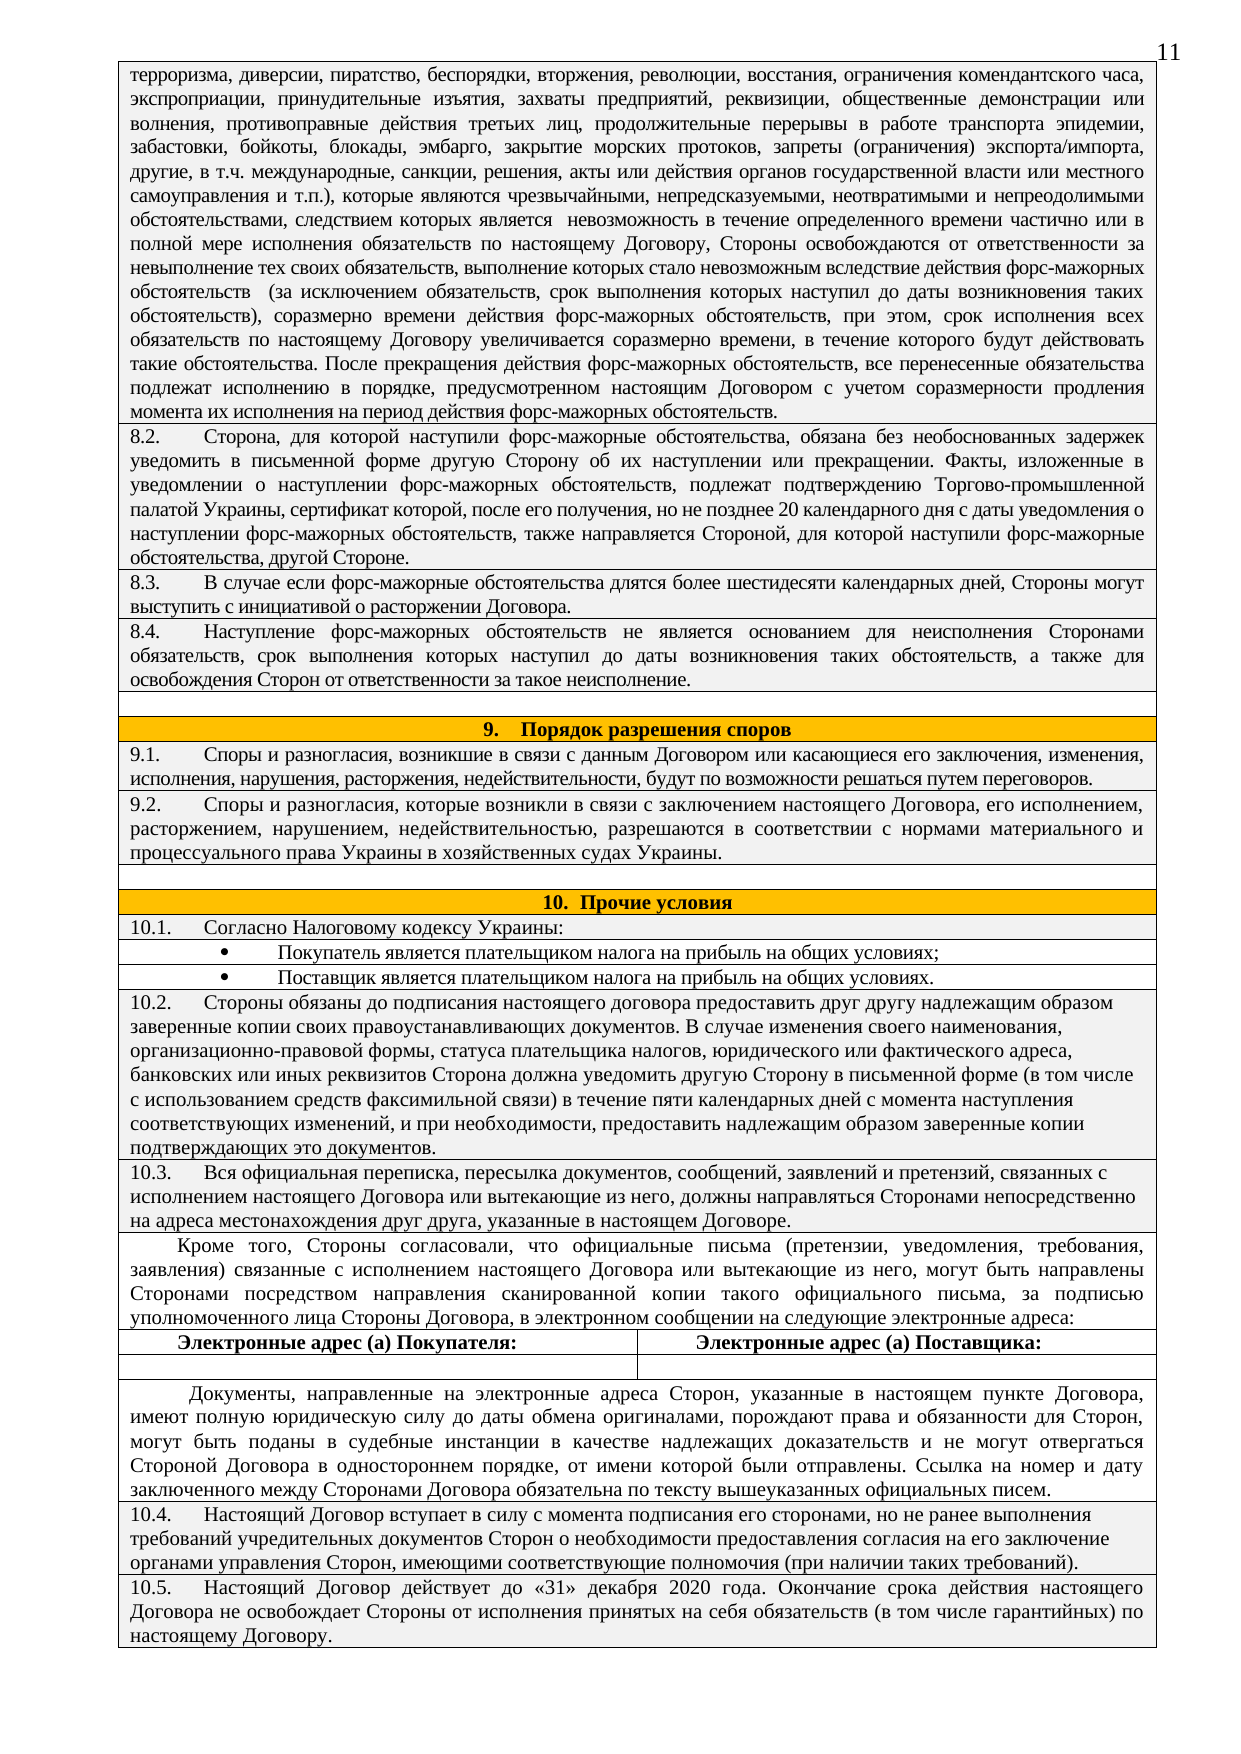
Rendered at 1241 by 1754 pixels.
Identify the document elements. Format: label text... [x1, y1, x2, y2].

table_cell Кроме того, Стороны согласовали, что официальные письма (претензии, уведомления, требования, заявления) связанные с исполнением настоящего Договора или вытекающие из него, могут быть направлены Сторонами посредством направления сканированной копии такого официального письма, за подписью уполномоченного лица Стороны Договора, в электронном сообщении на следующие электронные адреса: [119, 1233, 1156, 1329]
table_cell Настоящий Договор вступает в силу с момента подписания его сторонами, но не ранее выполнения требований учредительных документов Сторон о необходимости предоставления согласия на его заключение органами управления Сторон, имеющими соответствующие полномочия (при наличии таких требований). [119, 1502, 1156, 1574]
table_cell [119, 62, 1156, 423]
table_cell Настоящий Договор действует до «31» декабря 2020 года. Окончание срока действия настоящего Договора не освобождает Стороны от исполнения принятых на себя обязательств (в том числе гарантийных) по настоящему Договору. [119, 1575, 1156, 1647]
table_cell Стороны обязаны до подписания настоящего договора предоставить друг другу надлежащим образом заверенные копии своих правоустанавливающих документов. В случае изменения своего наименования, организационно-правовой формы, статуса плательщика налогов, юридического или фактического адреса, банковских или иных реквизитов Сторона должна уведомить другую Сторону в письменной форме (в том числе с использованием средств факсимильной связи) в течение пяти календарных дней с момента наступления соответствующих изменений, и при необходимости, предоставить надлежащим образом заверенные копии подтверждающих это документов. [119, 990, 1156, 1159]
table_cell Поставщик является плательщиком налога на прибыль на общих условиях. [119, 965, 1156, 989]
table_cell Прочие условия [119, 890, 1156, 914]
table_cell Покупатель является плательщиком налога на прибыль на общих условиях; [119, 940, 1156, 964]
table_cell В случае если форс-мажорные обстоятельства длятся более шестидесяти календарных дней, Стороны могут выступить с инициативой о расторжении Договора. [119, 570, 1156, 618]
table_cell Сторона, для которой наступили форс-мажорные обстоятельства, обязана без необоснованных задержек уведомить в письменной форме другую Сторону об их наступлении или прекращении. Факты, изложенные в уведомлении о наступлении форс-мажорных обстоятельств, подлежат подтверждению Торгово-промышленной палатой Украины, сертификат которой, после его получения, но не позднее 20 календарного дня с даты уведомления о наступлении форс-мажорных обстоятельств, также направляется Стороной, для которой наступили форс-мажорные обстоятельства, другой Стороне. [119, 424, 1156, 569]
table_cell Споры и разногласия, возникшие в связи с данным Договором или касающиеся его заключения, изменения, исполнения, нарушения, расторжения, недействительности, будут по возможности решаться путем переговоров. [119, 742, 1156, 790]
table_cell [119, 865, 1156, 889]
table_cell Электронные адрес (а) Покупателя: [119, 1330, 637, 1354]
table_cell Вся официальная переписка, пересылка документов, сообщений, заявлений и претензий, связанных с исполнением настоящего Договора или вытекающие из него, должны направляться Сторонами непосредственно на адреса местонахождения друг друга, указанные в настоящем Договоре. [119, 1160, 1156, 1232]
table_cell [638, 1355, 1156, 1379]
table_cell Порядок разрешения споров [119, 717, 1156, 741]
table_cell Документы, направленные на электронные адреса Сторон, указанные в настоящем пункте Договора, имеют полную юридическую силу до даты обмена оригиналами, порождают права и обязанности для Сторон, могут быть поданы в судебные инстанции в качестве надлежащих доказательств и не могут отвергаться Стороной Договора в одностороннем порядке, от имени которой были отправлены. Ссылка на номер и дату заключенного между Сторонами Договора обязательна по тексту вышеуказанных официальных писем. [119, 1380, 1156, 1501]
table_cell Наступление форс-мажорных обстоятельств не является основанием для неисполнения Сторонами обязательств, срок выполнения которых наступил до даты возникновения таких обстоятельств, а также для освобождения Сторон от ответственности за такое неисполнение. [119, 619, 1156, 691]
table_cell Электронные адрес (а) Поставщика: [638, 1330, 1156, 1354]
table_cell [119, 1355, 637, 1379]
table_cell Споры и разногласия, которые возникли в связи с заключением настоящего Договора, его исполнением, расторжением, нарушением, недействительностью, разрешаются в соответствии с нормами материального и процессуального права Украины в хозяйственных судах Украины. [119, 791, 1156, 864]
table_cell Согласно Налоговому кодексу Украины: [119, 915, 1156, 939]
table_cell [119, 692, 1156, 716]
